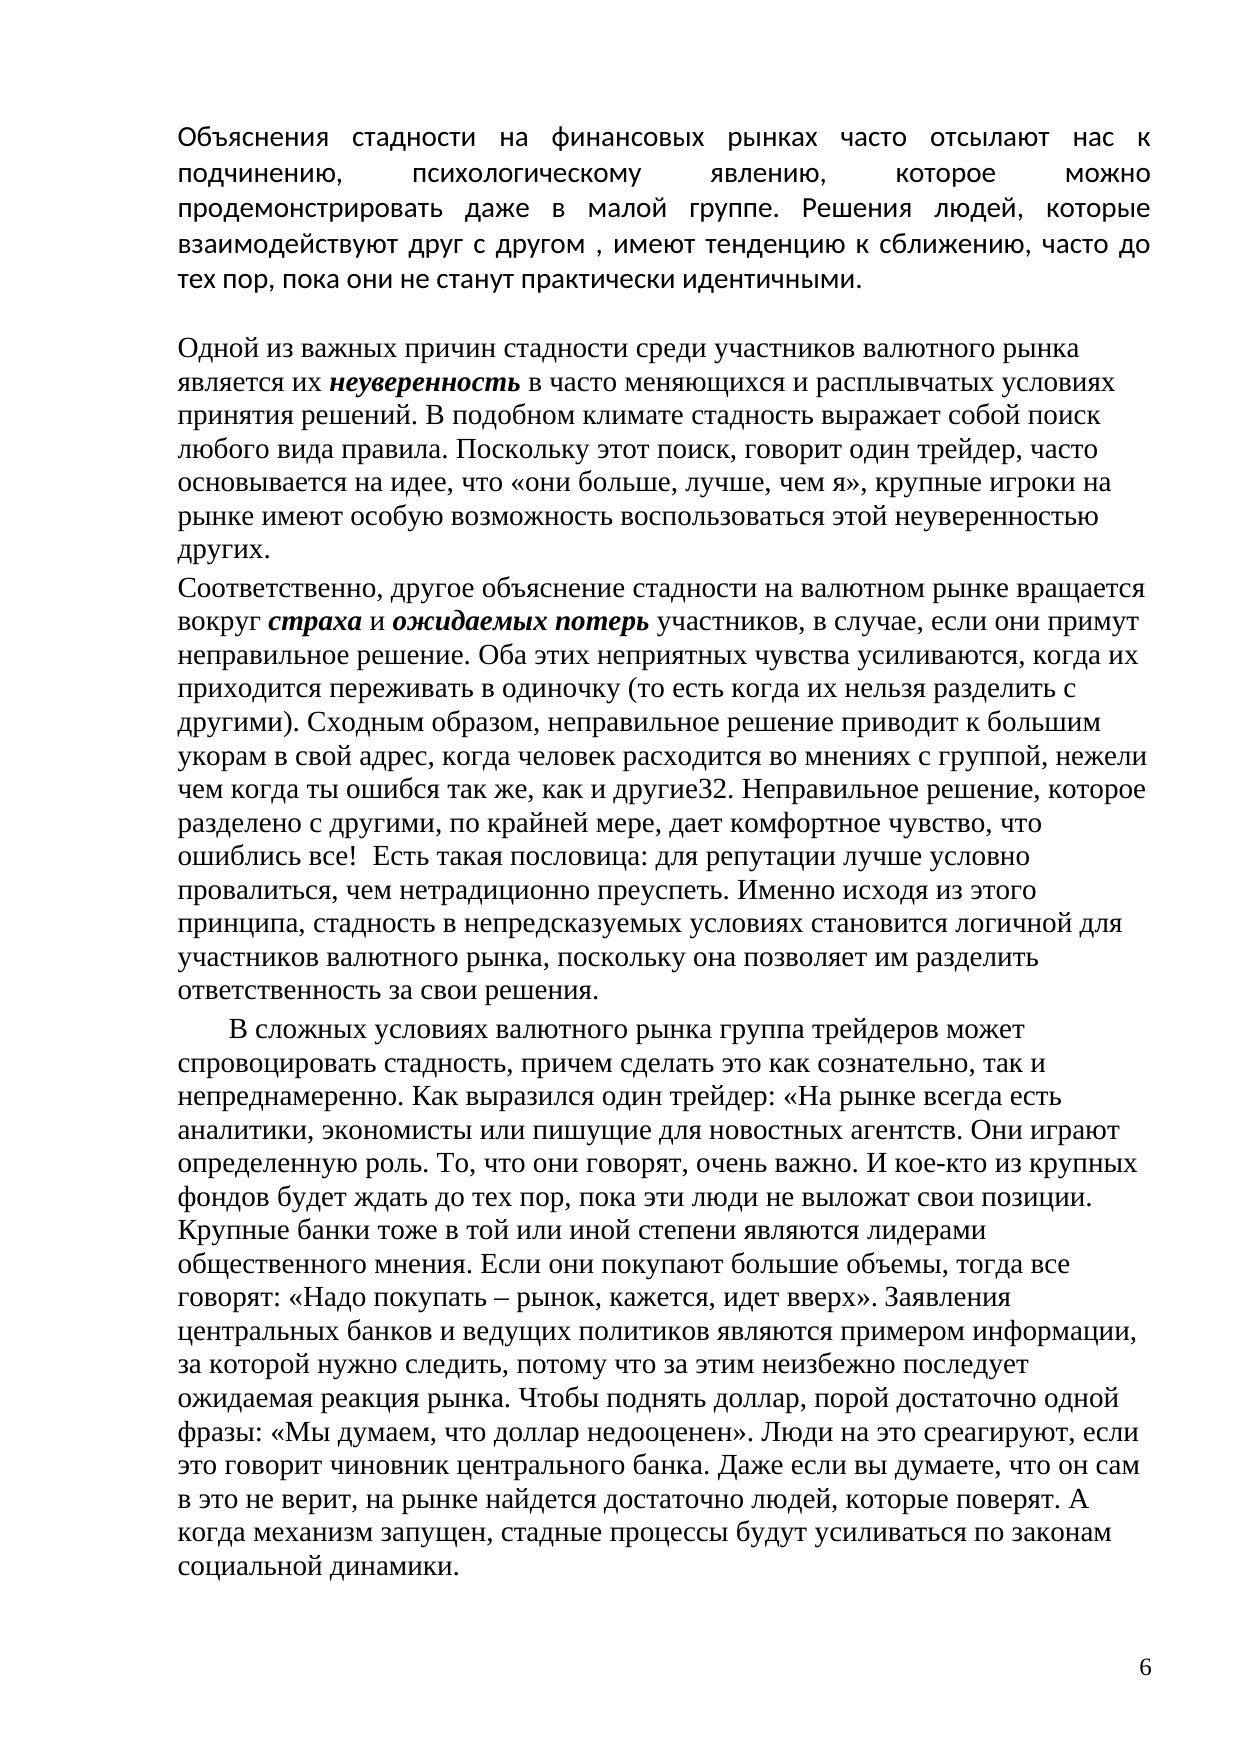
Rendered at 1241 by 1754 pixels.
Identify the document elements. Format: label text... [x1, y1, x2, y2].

text Соответственно, другое объяснение стадности на валютном рынке вращается вокруг страха и ожидаемых потерь участников, в случае, если они примут неправильное решение. Оба этих неприятных чувства усиливаются, когда их приходится переживать в одиночку (то есть когда их нельзя разделить с другими). Сходным образом, неправильное решение приводит к большим укорам в свой адрес, когда человек расходится во мнениях с группой, нежели чем когда ты ошибся так же, как и другие32. Неправильное решение, которое разделено с другими, по крайней мере, дает комфортное чувство, что ошиблись все! Есть такая пословица: для репутации лучше условно провалиться, чем нетрадиционно преуспеть. Именно исходя из этого принципа, стадность в непредсказуемых условиях становится логичной для участников валютного рынка, поскольку она позволяет им разделить ответственность за свои решения. [177, 570, 1152, 1006]
text Одной из важных причин стадности среди участников валютного рынка является их неуверенность в часто меняющихся и расплывчатых условиях принятия решений. В подобном климате стадность выражает собой поиск любого вида правила. Поскольку этот поиск, говорит один трейдер, часто основывается на идее, что «они больше, лучше, чем я», крупные игроки на рынке имеют особую возможность воспользоваться этой неуверенностью других. [177, 330, 1152, 565]
text Объяснения стадности на финансовых рынках часто отсылают нас к подчинению, психологическому явлению, которое можно продемонстрировать даже в малой группе. Решения людей, которые взаимодействуют друг с другом , имеют тенденцию к сближению, часто до тех пор, пока они не станут практически идентичными. [177, 118, 1152, 296]
text В сложных условиях валютного рынка группа трейдеров может спровоцировать стадность, причем сделать это как сознательно, так и непреднамеренно. Как выразился один трейдер: «На рынке всегда есть аналитики, экономисты или пишущие для новостных агентств. Они играют определенную роль. То, что они говорят, очень важно. И кое-кто из крупных фондов будет ждать до тех пор, пока эти люди не выложат свои позиции. Крупные банки тоже в той или иной степени являются лидерами общественного мнения. Если они покупают большие объемы, тогда все говорят: «Надо покупать – рынок, кажется, идет вверх». Заявления центральных банков и ведущих политиков являются примером информации, за которой нужно следить, потому что за этим неизбежно последует ожидаемая реакция рынка. Чтобы поднять доллар, порой достаточно одной фразы: «Мы думаем, что доллар недооценен». Люди на это среагируют, если это говорит чиновник центрального банка. Даже если вы думаете, что он сам в это не верит, на рынке найдется достаточно людей, которые поверят. А когда механизм запущен, стадные процессы будут усиливаться по законам социальной динамики. [177, 1011, 1152, 1581]
